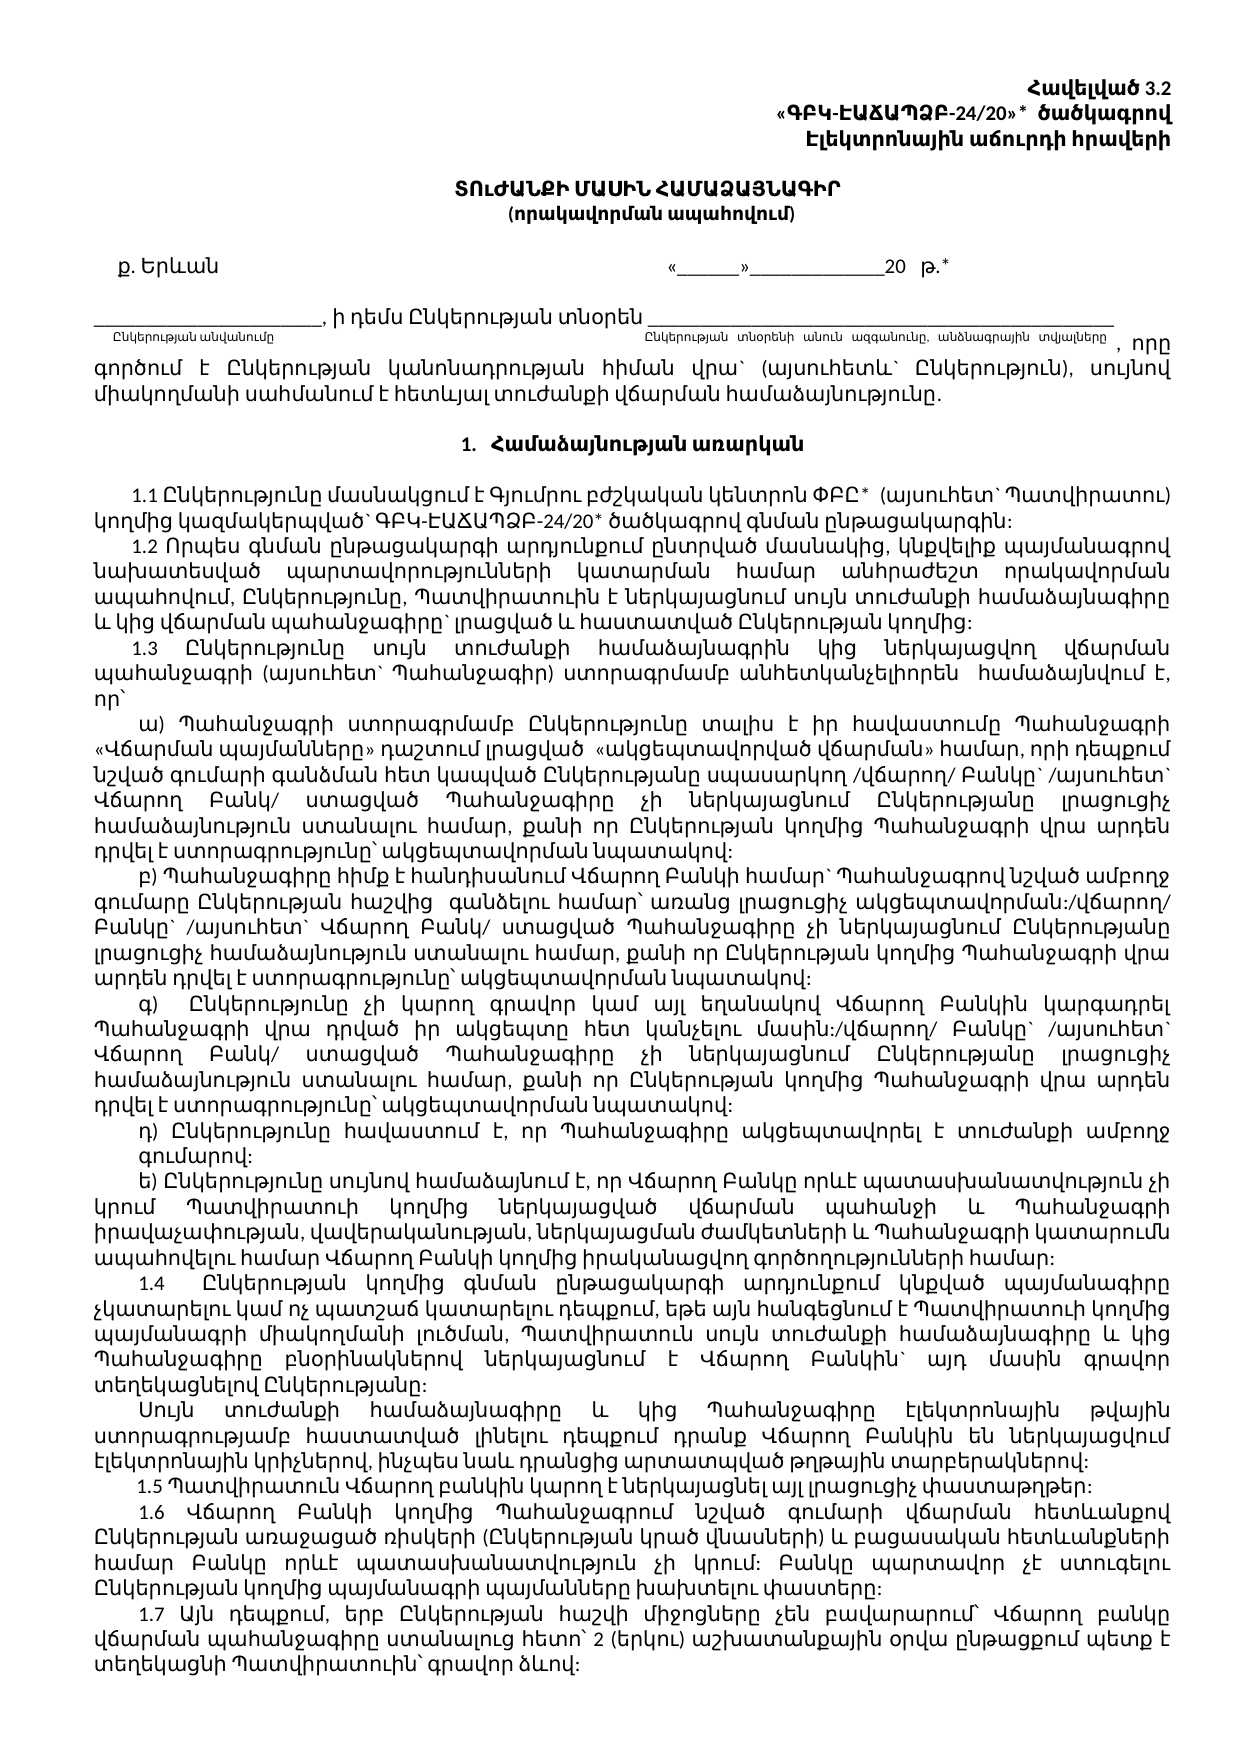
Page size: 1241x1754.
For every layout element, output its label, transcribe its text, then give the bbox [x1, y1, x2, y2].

text Սույն տուժանքի համաձայնագիրը և կից Պահանջագիրը էլեկտրոնային թվային ստորագրությամբ հաստատված լինելու դեպքում դրանք Վճարող Բանկին են ներկայացվում էլեկտրոնային կրիչներով, ինչպես նաև դրանցից արտատպված թղթային տարբերակներով: [94, 1397, 1171, 1474]
text ե) Ընկերությունը սույնով համաձայնում է, որ Վճարող Բանկը որևէ պատասխանատվություն չի կրում Պատվիրատուի կողմից ներկայացված վճարման պահանջի և Պահանջագրի իրավաչափության, վավերականության, ներկայացման ժամկետների և Պահանջագրի կատարումն ապահովելու համար Վճարող Բանկի կողմից իրականացվող գործողությունների համար: [94, 1169, 1171, 1270]
text գ) Ընկերությունը չի կարող գրավոր կամ այլ եղանակով Վճարող Բանկին կարգադրել Պահանջագրի վրա դրված իր ակցեպտը հետ կանչելու մասին:/վճարող/ Բանկը` /այսուհետ` Վճարող Բանկ/ ստացված Պահանջագիրը չի ներկայացնում Ընկերությանը լրացուցիչ համաձայնություն ստանալու համար, քանի որ Ընկերության կողմից Պահանջագրի վրա արդեն դրվել է ստորագրությունը՝ ակցեպտավորման նպատակով: [94, 991, 1171, 1118]
text 1.1 Ընկերությունը մասնակցում է Գյումրու բժշկական կենտրոն ՓԲԸ* (այսուհետ` Պատվիրատու) կողմից կազմակերպված` ԳԲԿ-ԷԱՃԱՊՁԲ-24/20* ծածկագրով գնման ընթացակարգին: [94, 482, 1171, 533]
text Էլեկտրոնային աճուրդի հրավերի [94, 126, 1171, 151]
text բ) Պահանջագիրը հիմք է հանդիսանում Վճարող Բանկի համար` Պահանջագրով նշված ամբողջ գումարը Ընկերության հաշվից գանձելու համար՝ առանց լրացուցիչ ակցեպտավորման:/վճարող/ Բանկը` /այսուհետ` Վճարող Բանկ/ ստացված Պահանջագիրը չի ներկայացնում Ընկերությանը լրացուցիչ համաձայնություն ստանալու համար, քանի որ Ընկերության կողմից Պահանջագրի վրա արդեն դրվել է ստորագրությունը՝ ակցեպտավորման նպատակով: [94, 864, 1171, 991]
text «ԳԲԿ-ԷԱՃԱՊՁԲ-24/20»* ծածկագրով [94, 100, 1171, 126]
text 1.6 Վճարող Բանկի կողմից Պահանջագրում նշված գումարի վճարման հետևանքով Ընկերության առաջացած ռիսկերի (Ընկերության կրած վնասների) և բացասական հետևանքների համար Բանկը որևէ պատասխանատվություն չի կրում: Բանկը պարտավոր չէ ստուգելու Ընկերության կողմից պայմանագրի պայմանները խախտելու փաստերը: [94, 1499, 1171, 1601]
text 1.5 Պատվիրատուն Վճարող բանկին կարող է ներկայացնել այլ լրացուցիչ փաստաթղթեր: [94, 1474, 1171, 1499]
text 1.4 Ընկերության կողմից գնման ընթացակարգի արդյունքում կնքված պայմանագիրը չկատարելու կամ ոչ պատշաճ կատարելու դեպքում, եթե այն հանգեցնում է Պատվիրատուի կողմից պայմանագրի միակողմանի լուծման, Պատվիրատուն սույն տուժանքի համաձայնագիրը և կից Պահանջագիրը բնօրինակներով ներկայացնում է Վճարող Բանկին` այդ մասին գրավոր տեղեկացնելով Ընկերությանը: [94, 1270, 1171, 1397]
text 1.2 Որպես գնման ընթացակարգի արդյունքում ընտրված մասնակից, կնքվելիք պայմանագրով նախատեսված պարտավորությունների կատարման համար անհրաժեշտ որակավորման ապահովում, Ընկերությունը, Պատվիրատուին է ներկայացնում սույն տուժանքի համաձայնագիրը և կից վճարման պահանջագիրը` լրացված և հաստատված Ընկերության կողմից: [94, 533, 1171, 635]
text 1. Համաձայնության առարկան [94, 432, 1171, 457]
text Ընկերության անվանումը Ընկերության տնօրենի անուն ազգանունը, անձնագրային տվյալները , որը գործում է Ընկերության կանոնադրության հիման վրա` (այսուհետև` Ընկերություն), սույնով միակողմանի սահմանում է հետևյալ տուժանքի վճարման համաձայնությունը. [94, 330, 1171, 406]
text ք. Երևան «______»_____________20 թ.* [94, 254, 1171, 279]
text ՏՈւԺԱՆՔԻ ՄԱՍԻՆ ՀԱՄԱՁԱՅՆԱԳԻՐ [94, 177, 1171, 202]
text 1.3 Ընկերությունը սույն տուժանքի համաձայնագրին կից ներկայացվող վճարման պահանջագրի (այսուհետ` Պահանջագիր) ստորագրմամբ անհետկանչելիորեն համաձայնվում է, որ՝ [94, 635, 1171, 711]
text (որակավորման ապահովում) [94, 202, 1171, 225]
text 1.7 Այն դեպքում, երբ Ընկերության հաշվի միջոցները չեն բավարարում՝ Վճարող բանկը վճարման պահանջագիրը ստանալուց հետո՝ 2 (երկու) աշխատանքային օրվա ընթացքում պետք է տեղեկացնի Պատվիրատուին՝ գրավոր ձևով: [94, 1601, 1171, 1677]
text դ) Ընկերությունը հավաստում է, որ Պահանջագիրը ակցեպտավորել է տուժանքի ամբողջ գումարով: [138, 1118, 1171, 1169]
text ա) Պահանջագրի ստորագրմամբ Ընկերությունը տալիս է իր հավաստումը Պահանջագրի «Վճարման պայմանները» դաշտում լրացված «ակցեպտավորված վճարման» համար, որի դեպքում նշված գումարի գանձման հետ կապված Ընկերությանը սպասարկող /վճարող/ Բանկը` /այսուհետ` Վճարող Բանկ/ ստացված Պահանջագիրը չի ներկայացնում Ընկերությանը լրացուցիչ համաձայնություն ստանալու համար, քանի որ Ընկերության կողմից Պահանջագրի վրա արդեն դրվել է ստորագրությունը՝ ակցեպտավորման նպատակով: [94, 711, 1171, 864]
text Հավելված 3.2 [94, 75, 1171, 100]
text ______________________, ի դեմս Ընկերության տնօրեն _____________________________________________ [94, 304, 1171, 330]
